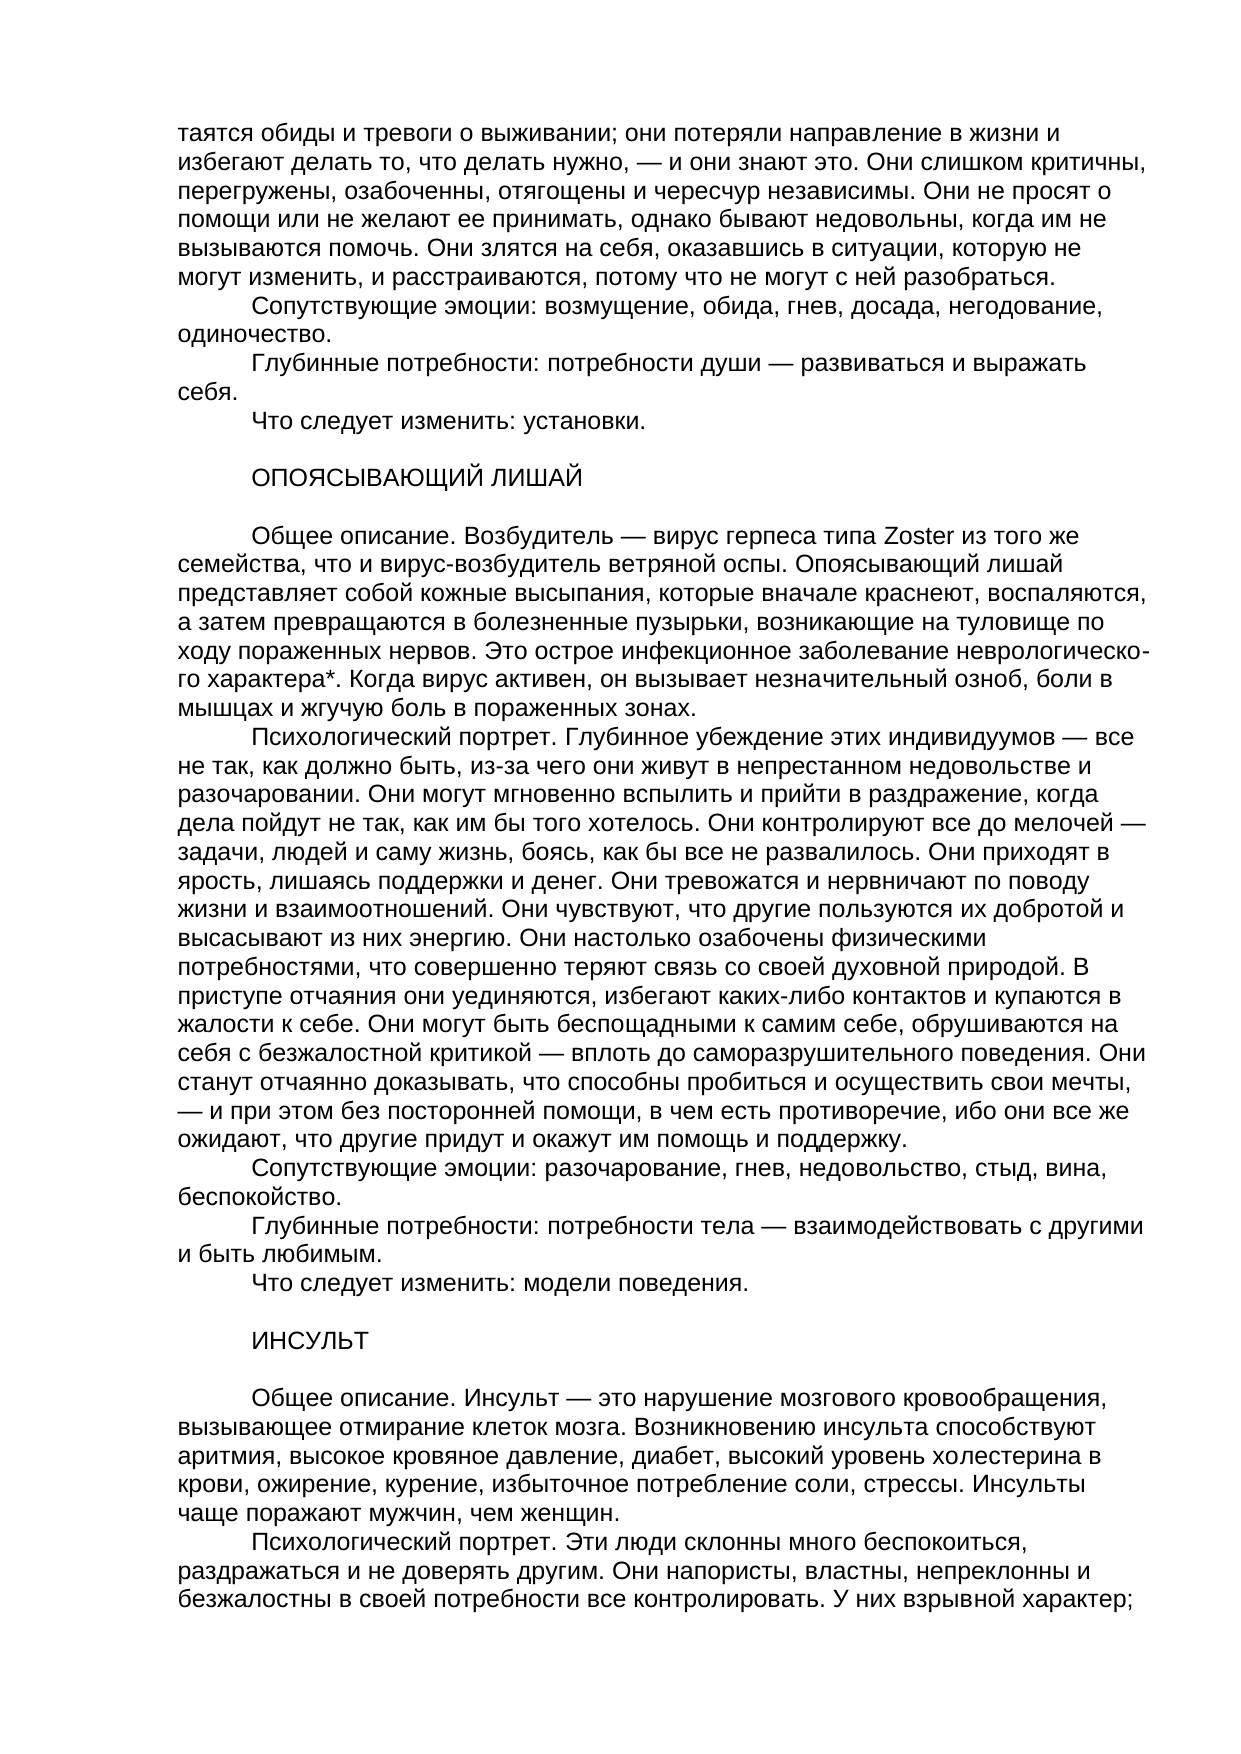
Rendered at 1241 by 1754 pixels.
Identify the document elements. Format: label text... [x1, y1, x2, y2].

text Глубинные потребности: потребности души — развиваться и выражать себя. [177, 348, 1152, 406]
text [177, 118, 1152, 291]
text Сопутствующие эмоции: возмущение, обида, гнев, досада, негодование, одиночество. [177, 291, 1152, 348]
text ИНСУЛЬТ [177, 1326, 1152, 1354]
text ОПОЯСЫВАЮЩИЙ ЛИШАЙ [177, 463, 1152, 492]
text Сопутствующие эмоции: разочарование, гнев, недовольство, стыд, вина, беспокойство. [177, 1153, 1152, 1211]
text Что следует изменить: установки. [177, 406, 1152, 434]
text Общее описание. Возбудитель — вирус герпеса типа Zoster из того же семейства, что и вирус-возбудитель ветряной оспы. Опоясывающий лишай представляет собой кожные высыпания, которые вначале краснеют, воспаляются, а затем превращаются в болезненные пузырьки, возникающие на туловище по ходу пораженных нервов. Это острое инфекционное заболевание неврологического характера*. Когда вирус активен, он вызывает незначительный озноб, боли в мышцах и жгучую боль в пораженных зонах. [177, 521, 1152, 722]
text Общее описание. Инсульт — это нарушение мозгового кровообращения, вызывающее отмирание клеток мозга. Возникновению инсульта способствуют аритмия, высокое кровяное давление, диабет, высокий уровень холестерина в крови, ожирение, курение, избыточное потребление соли, стрессы. Инсульты чаще поражают мужчин, чем женщин. [177, 1383, 1152, 1527]
text Глубинные потребности: потребности тела — взаимодействовать с другими и быть любимым. [177, 1211, 1152, 1268]
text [177, 1527, 1152, 1613]
text Психологический портрет. Глубинное убеждение этих индивидуумов — все не так, как должно быть, из-за чего они живут в непрестанном недовольстве и разочаровании. Они могут мгновенно вспылить и прийти в раздражение, когда дела пойдут не так, как им бы того хотелось. Они контролируют все до мелочей — задачи, людей и саму жизнь, боясь, как бы все не развалилось. Они приходят в ярость, лишаясь поддержки и денег. Они тревожатся и нервничают по поводу жизни и взаимоотношений. Они чувствуют, что другие пользуются их добротой и высасывают из них энергию. Они настолько озабочены физическими потребностями, что совершенно теряют связь со своей духовной природой. В приступе отчаяния они уединяются, избегают каких-либо контактов и купаются в жалости к себе. Они могут быть беспощадными к самим себе, обрушиваются на себя с безжалостной критикой — вплоть до саморазрушительного поведения. Они станут отчаянно доказывать, что способны пробиться и осуществить свои мечты, — и при этом без посторонней помощи, в чем есть противоречие, ибо они все же ожидают, что другие придут и окажут им помощь и поддержку. [177, 722, 1152, 1153]
text Что следует изменить: модели поведения. [177, 1268, 1152, 1297]
